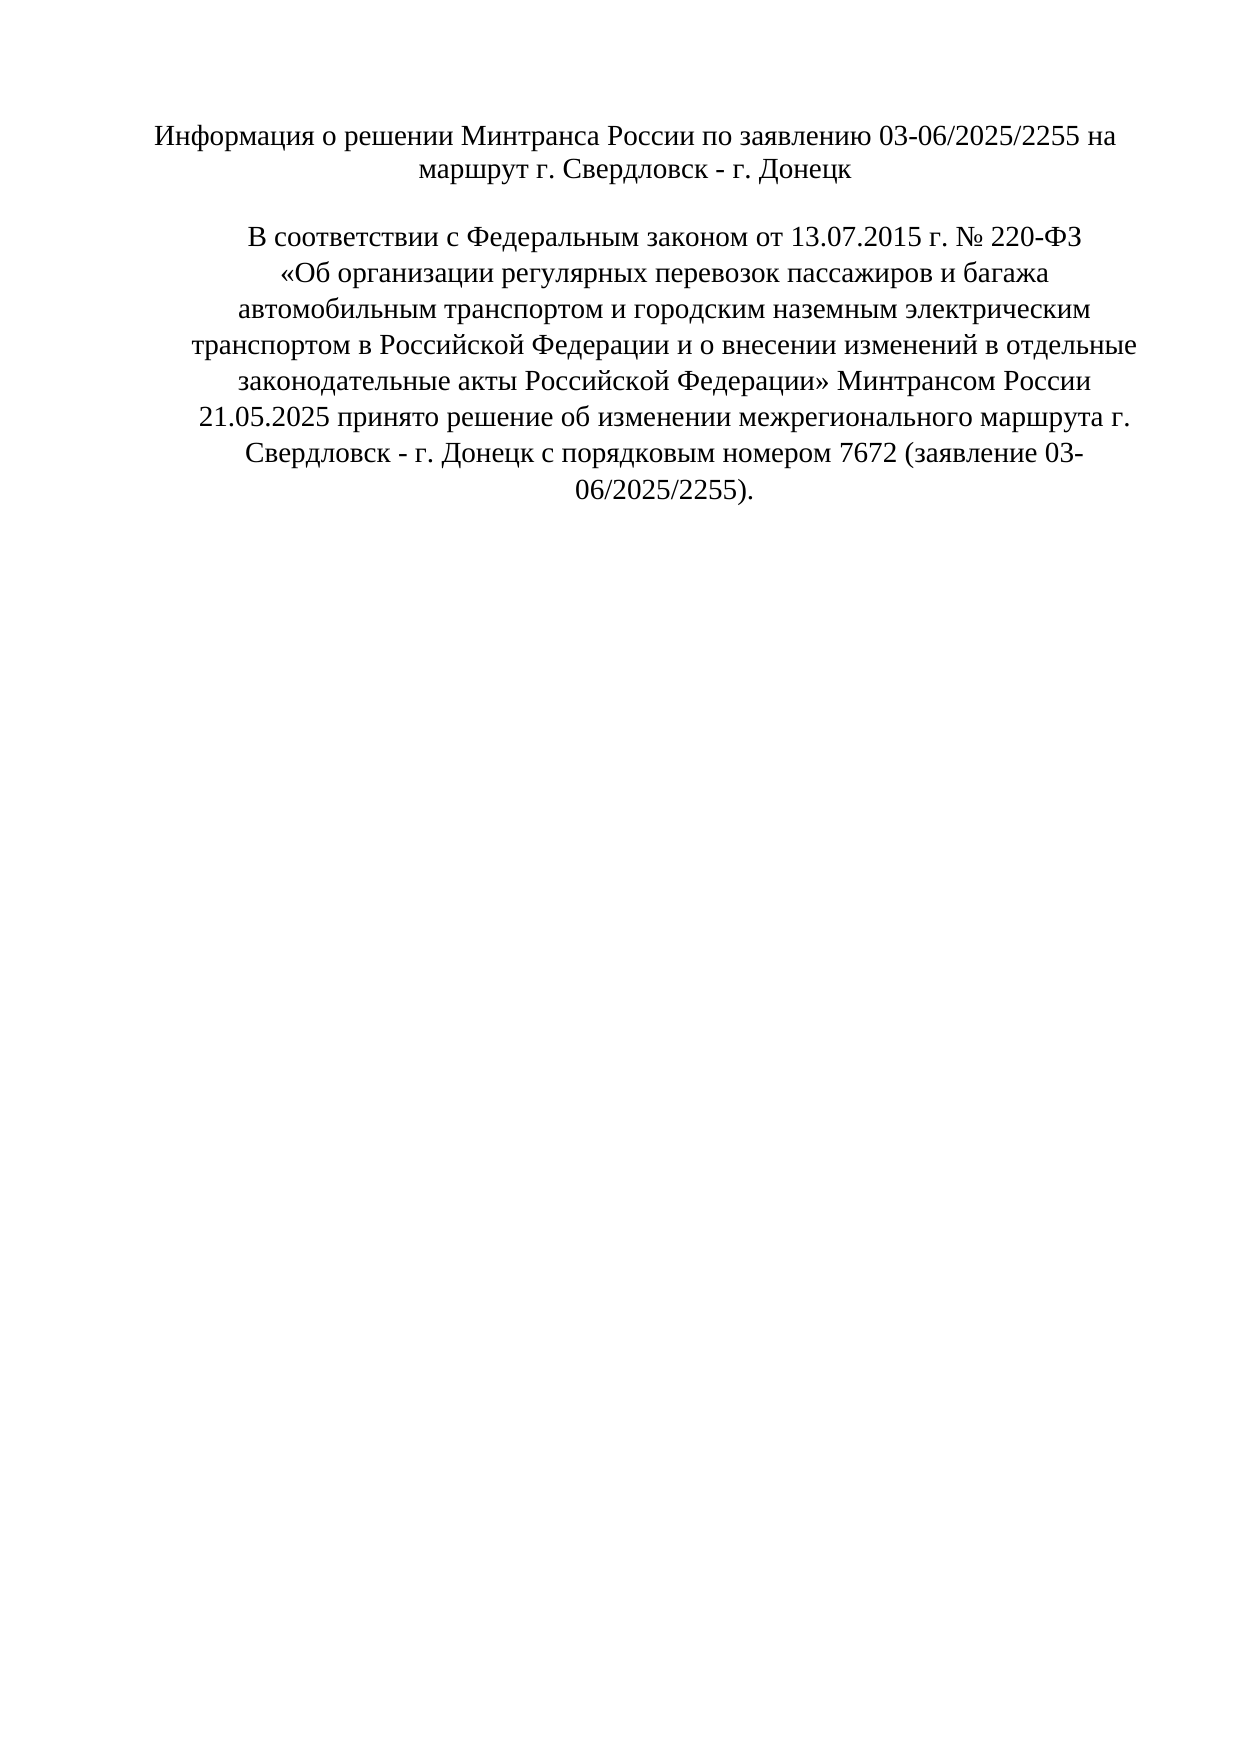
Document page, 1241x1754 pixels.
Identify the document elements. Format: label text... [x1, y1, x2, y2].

text Информация о решении Минтранса России по заявлению 03-06/2025/2255 на маршрут г. Свердловск - г. Донецк [118, 118, 1152, 185]
text В соответствии с Федеральным законом от 13.07.2015 г. № 220-ФЗ «Об организации регулярных перевозок пассажиров и багажа автомобильным транспортом и городским наземным электрическим транспортом в Российской Федерации и о внесении изменений в отдельные законодательные акты Российской Федерации» Минтрансом России 21.05.2025 принято решение об изменении межрегионального маршрута г. Свердловск - г. Донецк с порядковым номером 7672 (заявление 03-06/2025/2255). [177, 219, 1152, 505]
